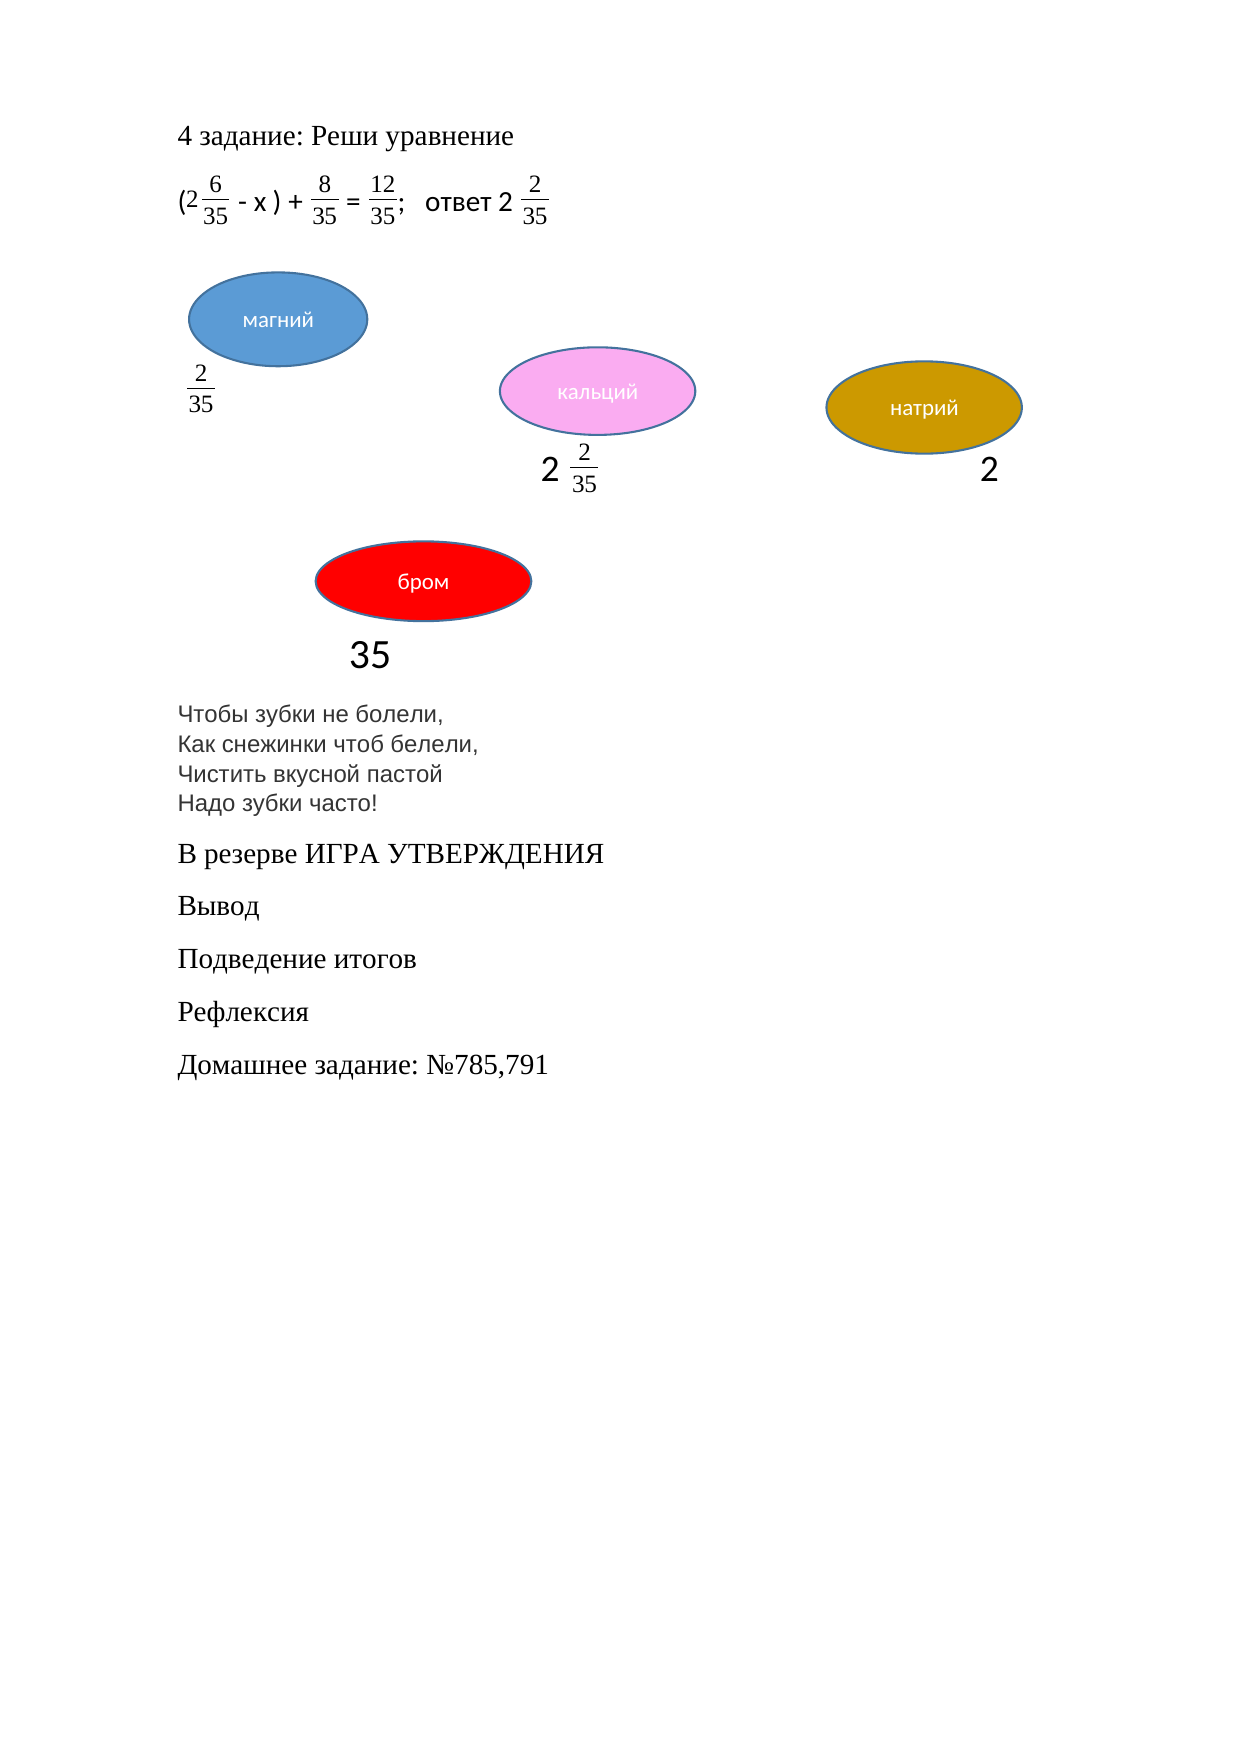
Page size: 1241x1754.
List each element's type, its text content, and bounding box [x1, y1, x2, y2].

text 4 задание: Реши уравнение [177, 118, 1152, 152]
text Вывод [177, 888, 1152, 922]
text Домашнее задание: №785,791 [177, 1047, 1152, 1081]
text В резерве ИГРА УТВЕРЖДЕНИЯ [177, 836, 1152, 869]
text Подведение итогов [177, 941, 1152, 975]
text 2 2 [177, 439, 1152, 498]
text Рефлексия [177, 994, 1152, 1028]
text ( - x ) + = ; ответ 2 [177, 171, 1152, 230]
text 35 [177, 628, 1152, 679]
text Чтобы зубки не болели, Как снежинки чтоб белели, Чистить вкусной пастой Надо зубки часто! [177, 700, 1152, 817]
